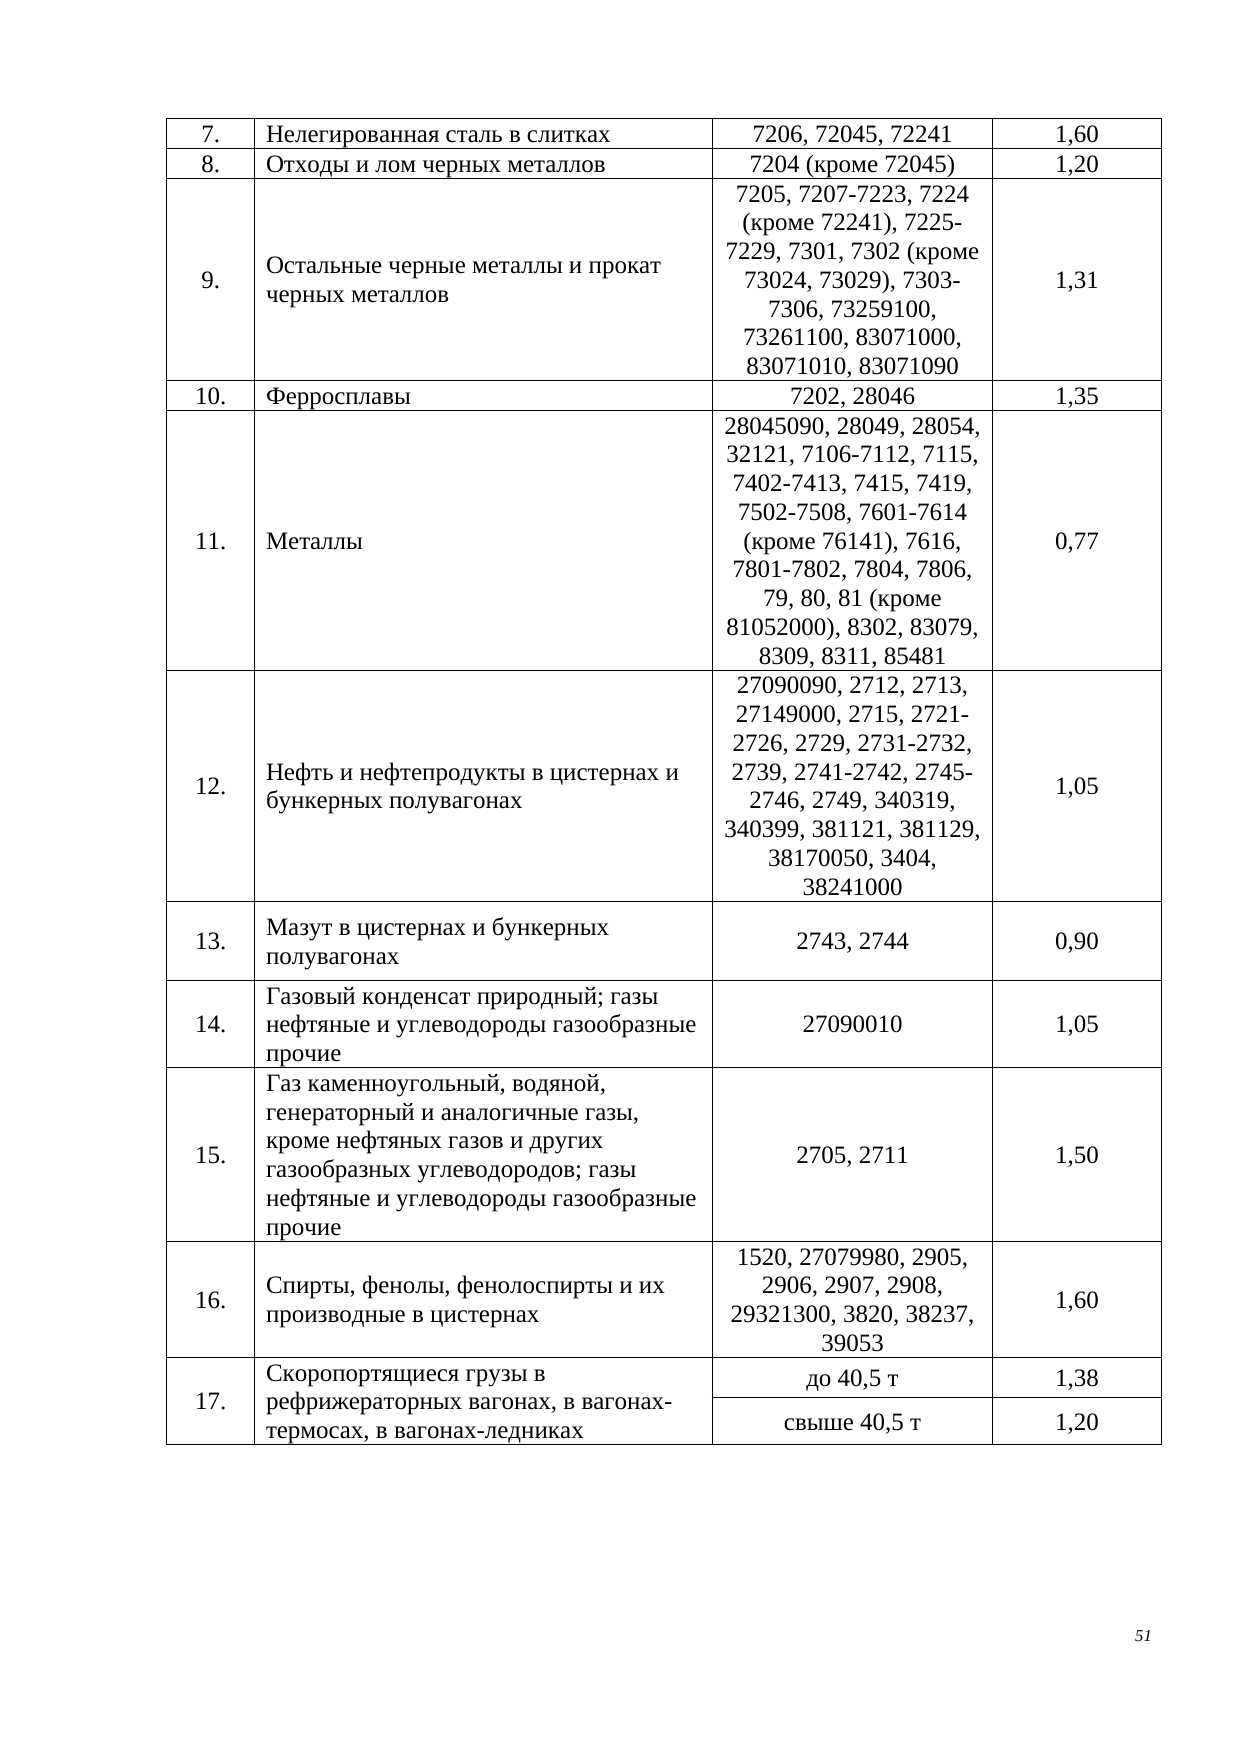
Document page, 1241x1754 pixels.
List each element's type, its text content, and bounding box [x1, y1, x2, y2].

table_cell 7202, 28046 [713, 381, 992, 410]
table_cell 1,38 [993, 1358, 1161, 1397]
table_cell 0,90 [993, 902, 1161, 980]
table_cell 2705, 2711 [713, 1068, 992, 1241]
table_cell 28045090, 28049, 28054, 32121, 7106-7112, 7115, 7402-7413, 7415, 7419, 7502-7508, 7601-7614 (кроме 76141), 7616, 7801-7802, 7804, 7806, 79, 80, 81 (кроме 81052000), 8302, 83079, 8309, 8311, 85481 [713, 411, 992, 669]
table_cell 1,50 [993, 1068, 1161, 1241]
table_cell 7205, 7207-7223, 7224 (кроме 72241), 7225-7229, 7301, 7302 (кроме 73024, 73029), 7303-7306, 73259100, 73261100, 83071000, 83071010, 83071090 [713, 179, 992, 380]
table_cell 2743, 2744 [713, 902, 992, 980]
table_cell свыше 40,5 т [713, 1398, 992, 1444]
table_cell 16. [167, 1242, 254, 1357]
table_cell до 40,5 т [713, 1358, 992, 1397]
table_cell 1,35 [993, 381, 1161, 410]
table_cell Спирты, фенолы, фенолоспирты и их производные в цистернах [255, 1242, 712, 1357]
table_cell 27090010 [713, 981, 992, 1067]
table_cell 1520, 27079980, 2905, 2906, 2907, 2908, 29321300, 3820, 38237, 39053 [713, 1242, 992, 1357]
table_cell 1,05 [993, 671, 1161, 901]
table_cell 1,60 [993, 119, 1161, 148]
table_cell Нефть и нефтепродукты в цистернах и бункерных полувагонах [255, 671, 712, 901]
table_cell 17. [167, 1358, 254, 1444]
table_cell 11. [167, 411, 254, 669]
table_cell Газовый конденсат природный; газы нефтяные и углеводороды газообразные прочие [255, 981, 712, 1067]
table_cell 27090090, 2712, 2713, 27149000, 2715, 2721-2726, 2729, 2731-2732, 2739, 2741-2742, 2745-2746, 2749, 340319, 340399, 381121, 381129, 38170050, 3404, 38241000 [713, 671, 992, 901]
table_cell Остальные черные металлы и прокат черных металлов [255, 179, 712, 380]
table_cell 7206, 72045, 72241 [713, 119, 992, 148]
table_cell 10. [167, 381, 254, 410]
table_cell 1,31 [993, 179, 1161, 380]
table_cell 13. [167, 902, 254, 980]
table_cell 14. [167, 981, 254, 1067]
table_cell 1,20 [993, 1398, 1161, 1444]
table_cell Мазут в цистернах и бункерных полувагонах [255, 902, 712, 980]
table_cell Скоропортящиеся грузы в рефрижераторных вагонах, в вагонах-термосах, в вагонах-ледниках [255, 1358, 712, 1444]
table_cell Ферросплавы [255, 381, 712, 410]
table_cell Газ каменноугольный, водяной, генераторный и аналогичные газы, кроме нефтяных газов и других газообразных углеводородов; газы нефтяные и углеводороды газообразные прочие [255, 1068, 712, 1241]
table_cell Металлы [255, 411, 712, 669]
table_cell 15. [167, 1068, 254, 1241]
table_cell 12. [167, 671, 254, 901]
table_cell 7. [167, 119, 254, 148]
table_cell 7204 (кроме 72045) [713, 149, 992, 178]
table_cell 1,60 [993, 1242, 1161, 1357]
table_cell 9. [167, 179, 254, 380]
table_cell Нелегированная сталь в слитках [255, 119, 712, 148]
table_cell Отходы и лом черных металлов [255, 149, 712, 178]
table_cell 8. [167, 149, 254, 178]
table_cell 1,05 [993, 981, 1161, 1067]
table_cell 1,20 [993, 149, 1161, 178]
table_cell 0,77 [993, 411, 1161, 669]
